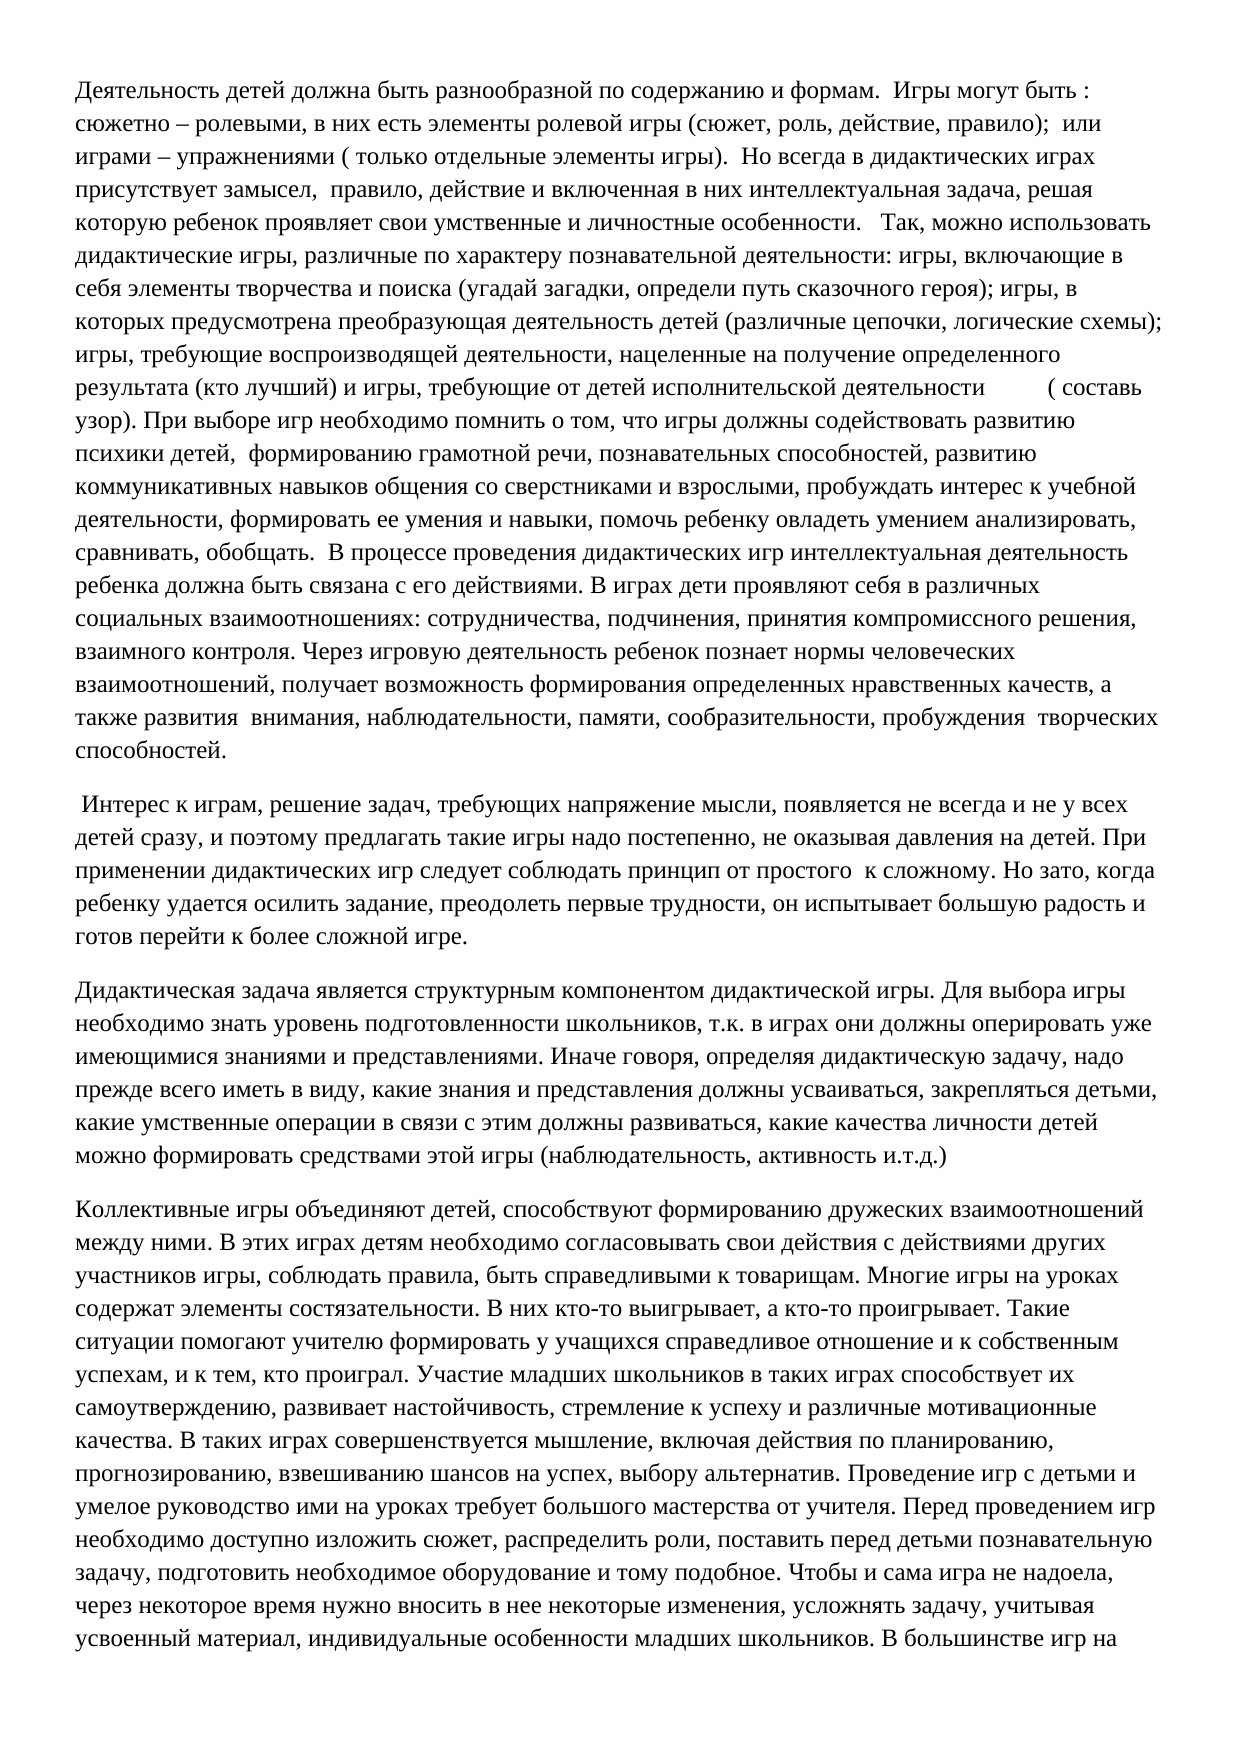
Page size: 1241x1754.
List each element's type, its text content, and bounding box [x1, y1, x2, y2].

text Деятельность детей должна быть разнообразной по содержанию и формам. Игры могут быть : сюжетно – ролевыми, в них есть элементы ролевой игры (сюжет, роль, действие, правило); или играми – упражнениями ( только отдельные элементы игры). Но всегда в дидактических играх присутствует замысел, правило, действие и включенная в них интеллектуальная задача, решая которую ребенок проявляет свои умственные и личностные особенности. Так, можно использовать дидактические игры, различные по характеру познавательной деятельности: игры, включающие в себя элементы творчества и поиска (угадай загадки, определи путь сказочного героя); игры, в которых предусмотрена преобразующая деятельность детей (различные цепочки, логические схемы); игры, требующие воспроизводящей деятельности, нацеленные на получение определенного результата (кто лучший) и игры, требующие от детей исполнительской деятельности ( составь узор). При выборе игр необходимо помнить о том, что игры должны содействовать развитию психики детей, формированию грамотной речи, познавательных способностей, развитию коммуникативных навыков общения со сверстниками и взрослыми, пробуждать интерес к учебной деятельности, формировать ее умения и навыки, помочь ребенку овладеть умением анализировать, сравнивать, обобщать. В процессе проведения дидактических игр интеллектуальная деятельность ребенка должна быть связана с его действиями. В играх дети проявляют себя в различных социальных взаимоотношениях: сотрудничества, подчинения, принятия компромиссного решения, взаимного контроля. Через игровую деятельность ребенок познает нормы человеческих взаимоотношений, получает возможность формирования определенных нравственных качеств, а также развития внимания, наблюдательности, памяти, сообразительности, пробуждения творческих способностей. [75, 75, 1165, 764]
text Интерес к играм, решение задач, требующих напряжение мысли, появляется не всегда и не у всех детей сразу, и поэтому предлагать такие игры надо постепенно, не оказывая давления на детей. При применении дидактических игр следует соблюдать принцип от простого к сложному. Но зато, когда ребенку удается осилить задание, преодолеть первые трудности, он испытывает большую радость и готов перейти к более сложной игре. [75, 789, 1165, 950]
text Дидактическая задача является структурным компонентом дидактической игры. Для выбора игры необходимо знать уровень подготовленности школьников, т.к. в играх они должны оперировать уже имеющимися знаниями и представлениями. Иначе говоря, определяя дидактическую задачу, надо прежде всего иметь в виду, какие знания и представления должны усваиваться, закрепляться детьми, какие умственные операции в связи с этим должны развиваться, какие качества личности детей можно формировать средствами этой игры (наблюдательность, активность и.т.д.) [75, 975, 1165, 1169]
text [75, 1194, 1165, 1652]
